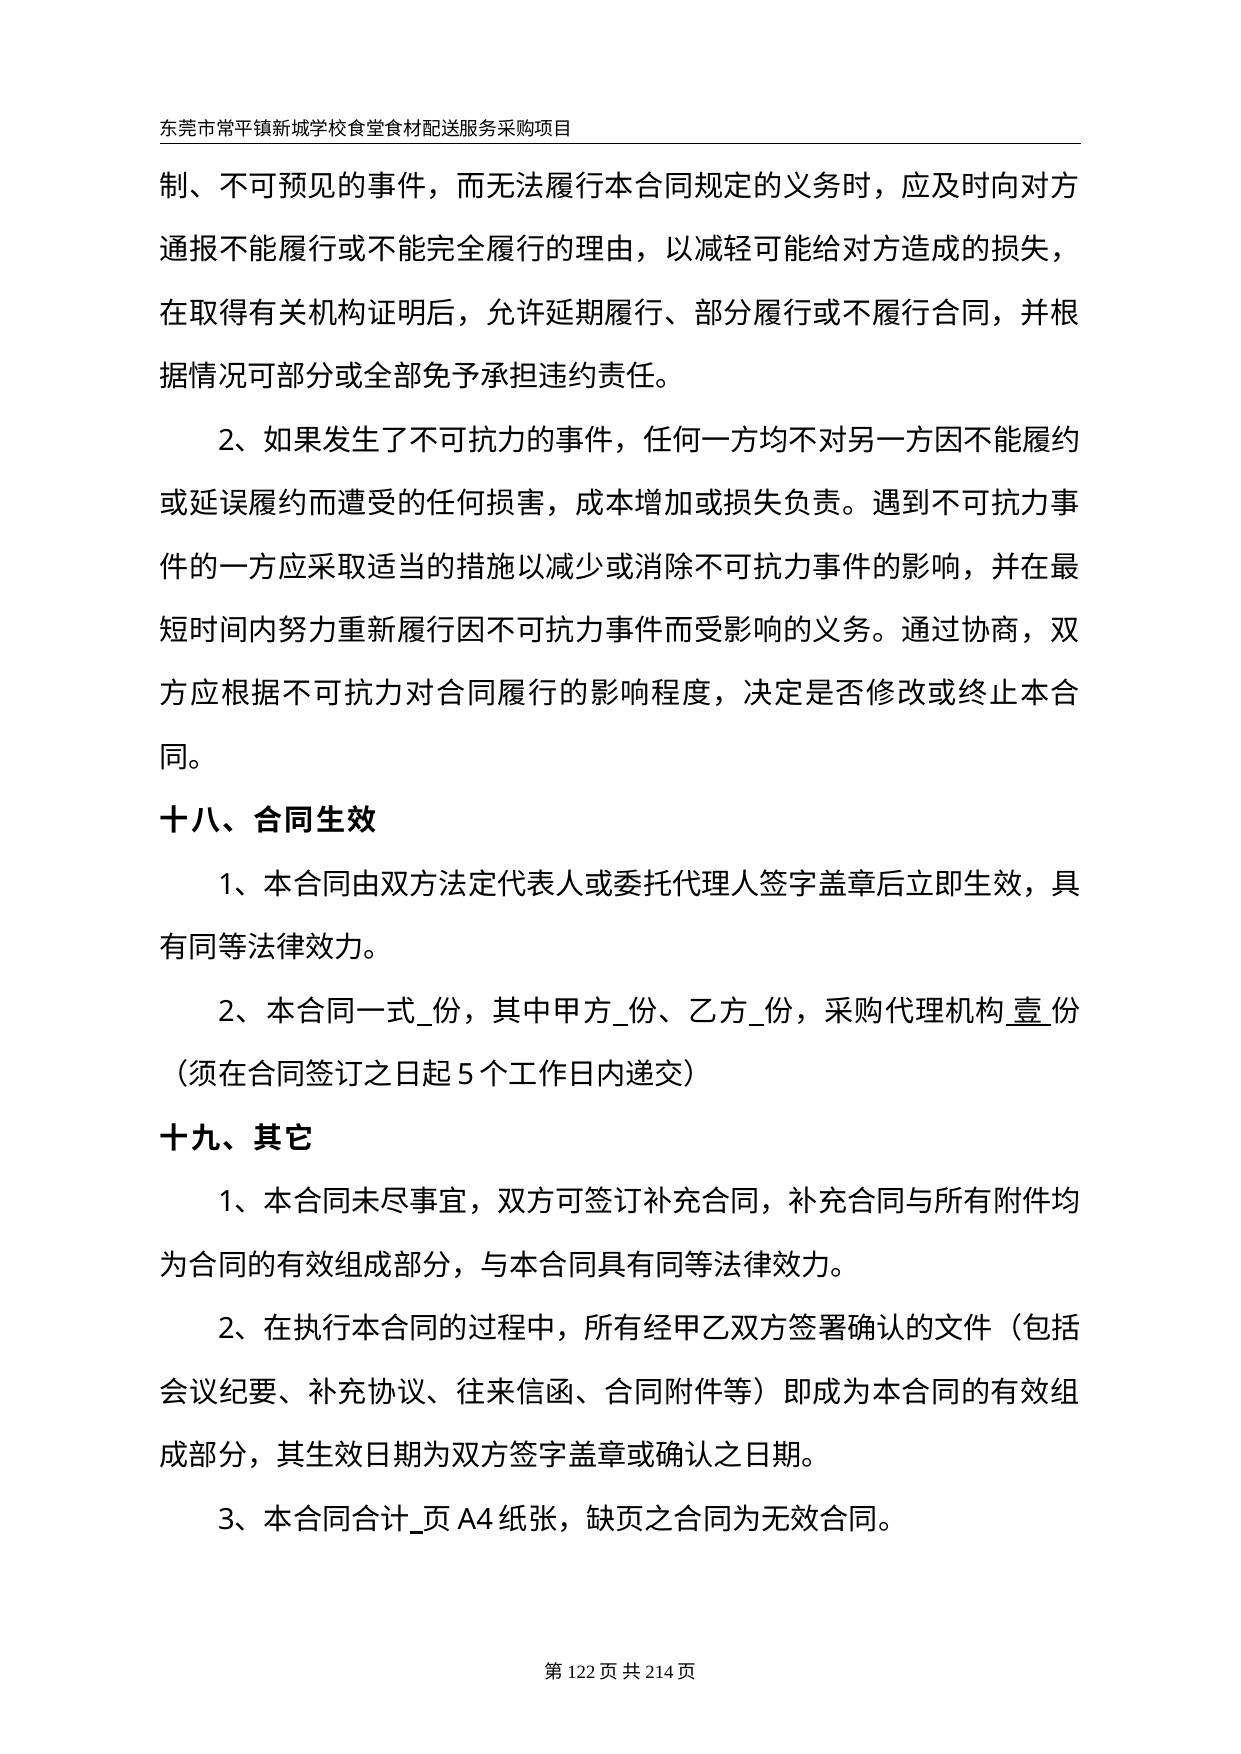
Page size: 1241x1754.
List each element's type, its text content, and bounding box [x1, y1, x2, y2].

list 十九、其它 [159, 1114, 1081, 1157]
list 3、本合同合计 页A4纸张，缺页之合同为无效合同。 [159, 1495, 1081, 1538]
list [159, 162, 1081, 395]
list 2、如果发生了不可抗力的事件，任何一方均不对另一方因不能履约或延误履约而遭受的任何损害，成本增加或损失负责。遇到不可抗力事件的一方应采取适当的措施以减少或消除不可抗力事件的影响，并在最短时间内努力重新履行因不可抗力事件而受影响的义务。通过协商，双方应根据不可抗力对合同履行的影响程度，决定是否修改或终止本合同。 [159, 416, 1081, 776]
list 十八、合同生效 [159, 797, 1081, 839]
list 2、本合同一式 份，其中甲方 份、乙方 份，采购代理机构 壹 份（须在合同签订之日起5个工作日内递交） [159, 987, 1081, 1093]
list 1、本合同未尽事宜，双方可签订补充合同，补充合同与所有附件均为合同的有效组成部分，与本合同具有同等法律效力。 [159, 1178, 1081, 1284]
list 1、本合同由双方法定代表人或委托代理人签字盖章后立即生效，具有同等法律效力。 [159, 860, 1081, 966]
list 2、在执行本合同的过程中，所有经甲乙双方签署确认的文件（包括会议纪要、补充协议、往来信函、合同附件等）即成为本合同的有效组成部分，其生效日期为双方签字盖章或确认之日期。 [159, 1305, 1081, 1474]
